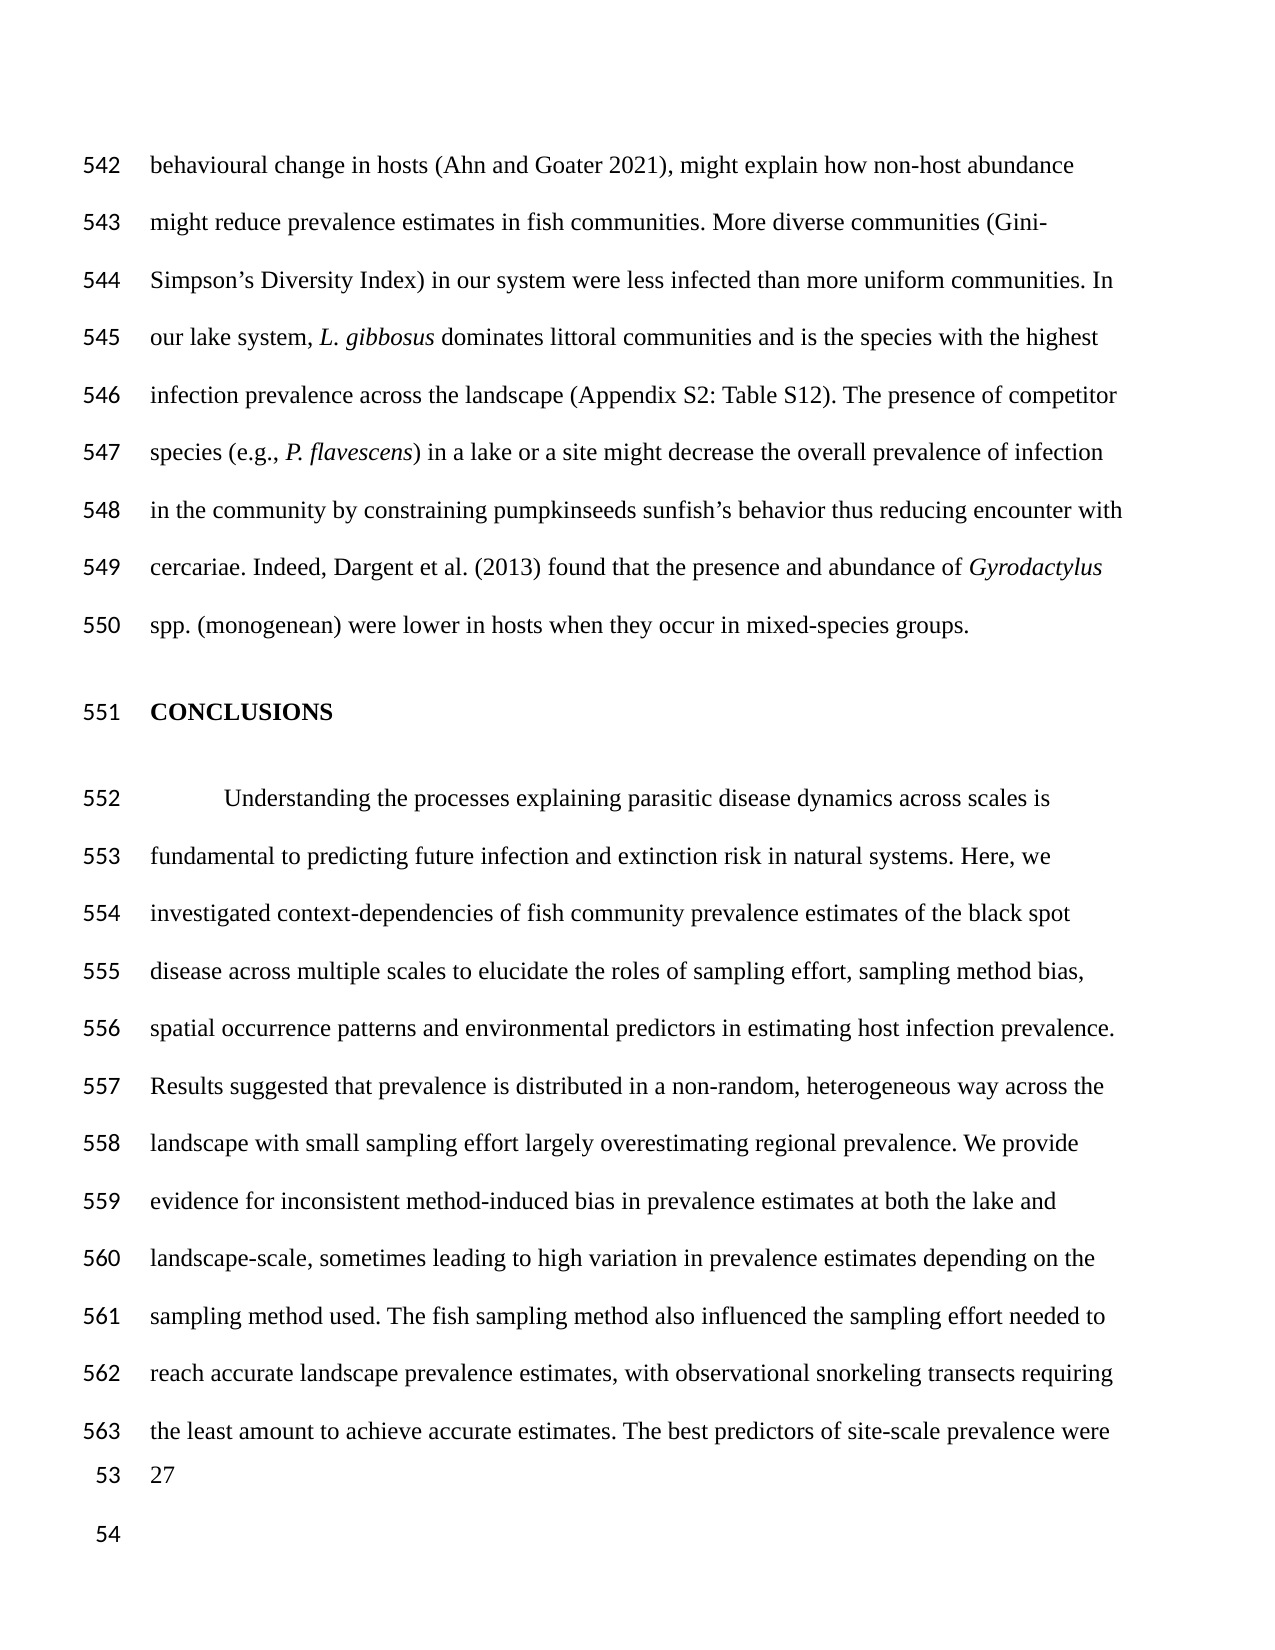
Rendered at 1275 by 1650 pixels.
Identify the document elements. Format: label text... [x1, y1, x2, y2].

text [150, 150, 1125, 639]
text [150, 783, 1125, 1444]
subtitle CONCLUSIONS [150, 697, 1125, 725]
